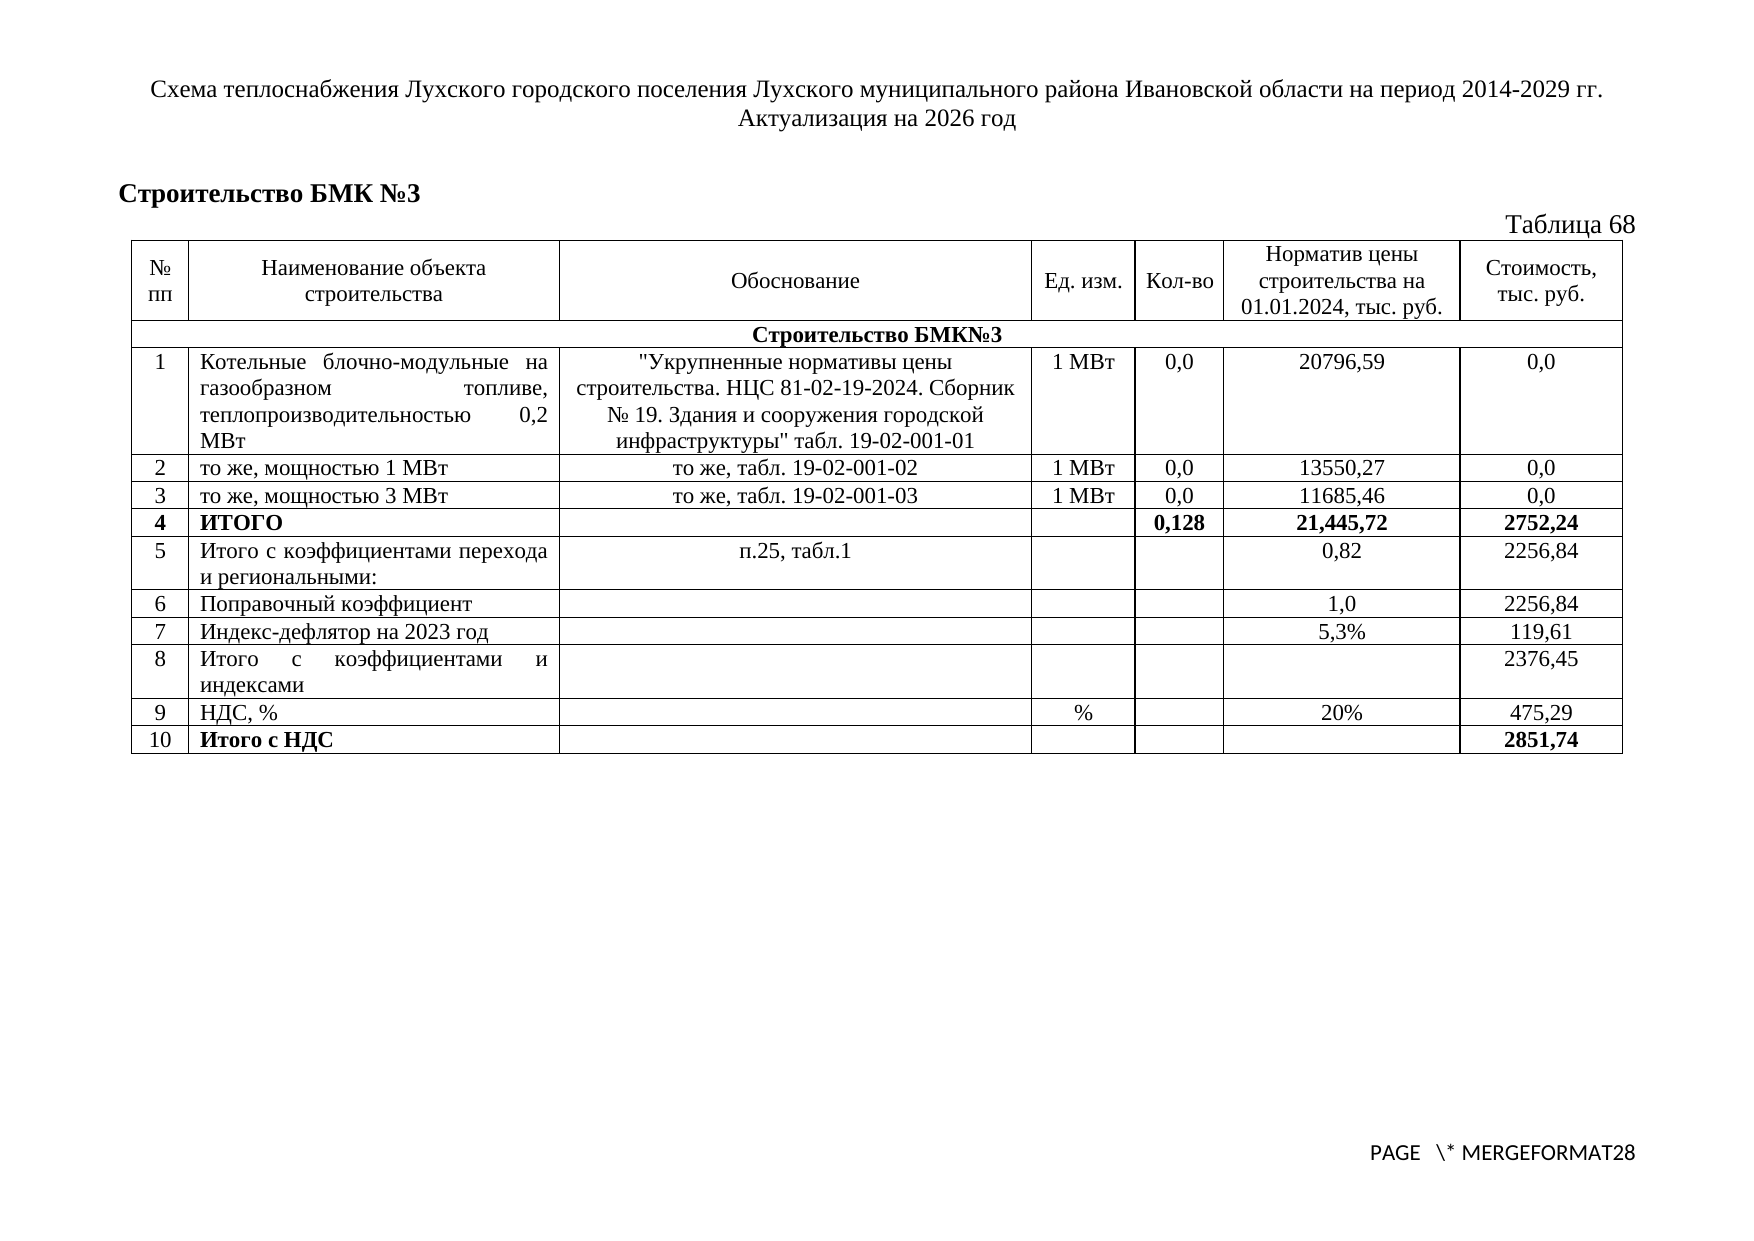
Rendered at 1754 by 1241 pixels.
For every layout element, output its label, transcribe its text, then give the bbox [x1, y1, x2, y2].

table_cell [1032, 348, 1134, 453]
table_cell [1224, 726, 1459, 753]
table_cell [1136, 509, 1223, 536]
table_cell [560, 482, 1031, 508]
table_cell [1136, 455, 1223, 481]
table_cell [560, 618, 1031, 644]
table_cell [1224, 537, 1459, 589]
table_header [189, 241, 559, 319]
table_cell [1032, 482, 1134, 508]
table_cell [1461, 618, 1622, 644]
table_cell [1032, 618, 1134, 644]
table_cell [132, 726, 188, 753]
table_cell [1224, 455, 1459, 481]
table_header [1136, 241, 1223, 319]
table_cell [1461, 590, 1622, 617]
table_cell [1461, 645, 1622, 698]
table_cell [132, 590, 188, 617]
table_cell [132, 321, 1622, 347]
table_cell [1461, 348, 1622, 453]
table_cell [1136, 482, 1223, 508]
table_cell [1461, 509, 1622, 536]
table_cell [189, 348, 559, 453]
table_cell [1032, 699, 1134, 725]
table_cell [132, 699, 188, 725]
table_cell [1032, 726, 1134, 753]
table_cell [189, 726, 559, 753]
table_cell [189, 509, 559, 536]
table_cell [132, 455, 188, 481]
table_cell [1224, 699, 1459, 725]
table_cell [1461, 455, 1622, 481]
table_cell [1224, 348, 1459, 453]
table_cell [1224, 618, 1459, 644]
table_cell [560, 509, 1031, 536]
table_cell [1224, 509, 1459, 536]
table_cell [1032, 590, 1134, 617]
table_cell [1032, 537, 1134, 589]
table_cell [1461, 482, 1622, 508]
text Строительство БМК №3 [118, 177, 1636, 208]
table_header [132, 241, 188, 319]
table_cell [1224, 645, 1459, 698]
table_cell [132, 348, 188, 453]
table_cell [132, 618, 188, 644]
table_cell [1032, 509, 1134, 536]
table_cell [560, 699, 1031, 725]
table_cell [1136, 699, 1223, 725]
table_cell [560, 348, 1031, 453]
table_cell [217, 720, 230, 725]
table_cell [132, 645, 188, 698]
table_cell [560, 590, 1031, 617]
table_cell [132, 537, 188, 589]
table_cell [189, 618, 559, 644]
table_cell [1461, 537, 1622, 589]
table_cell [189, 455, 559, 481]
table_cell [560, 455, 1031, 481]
text Таблица 68 [118, 208, 1636, 239]
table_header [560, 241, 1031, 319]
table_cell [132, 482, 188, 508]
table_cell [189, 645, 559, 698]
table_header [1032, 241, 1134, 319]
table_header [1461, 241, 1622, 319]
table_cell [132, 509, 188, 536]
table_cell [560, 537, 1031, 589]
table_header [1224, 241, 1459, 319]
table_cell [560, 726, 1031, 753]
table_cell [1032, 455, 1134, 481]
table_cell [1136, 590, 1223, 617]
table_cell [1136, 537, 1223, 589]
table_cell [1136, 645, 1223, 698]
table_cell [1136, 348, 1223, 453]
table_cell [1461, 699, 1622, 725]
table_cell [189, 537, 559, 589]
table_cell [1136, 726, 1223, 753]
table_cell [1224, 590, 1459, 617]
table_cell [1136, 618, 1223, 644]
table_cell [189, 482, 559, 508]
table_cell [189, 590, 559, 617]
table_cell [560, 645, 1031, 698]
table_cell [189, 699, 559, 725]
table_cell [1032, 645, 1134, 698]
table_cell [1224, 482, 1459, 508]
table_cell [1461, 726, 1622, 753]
